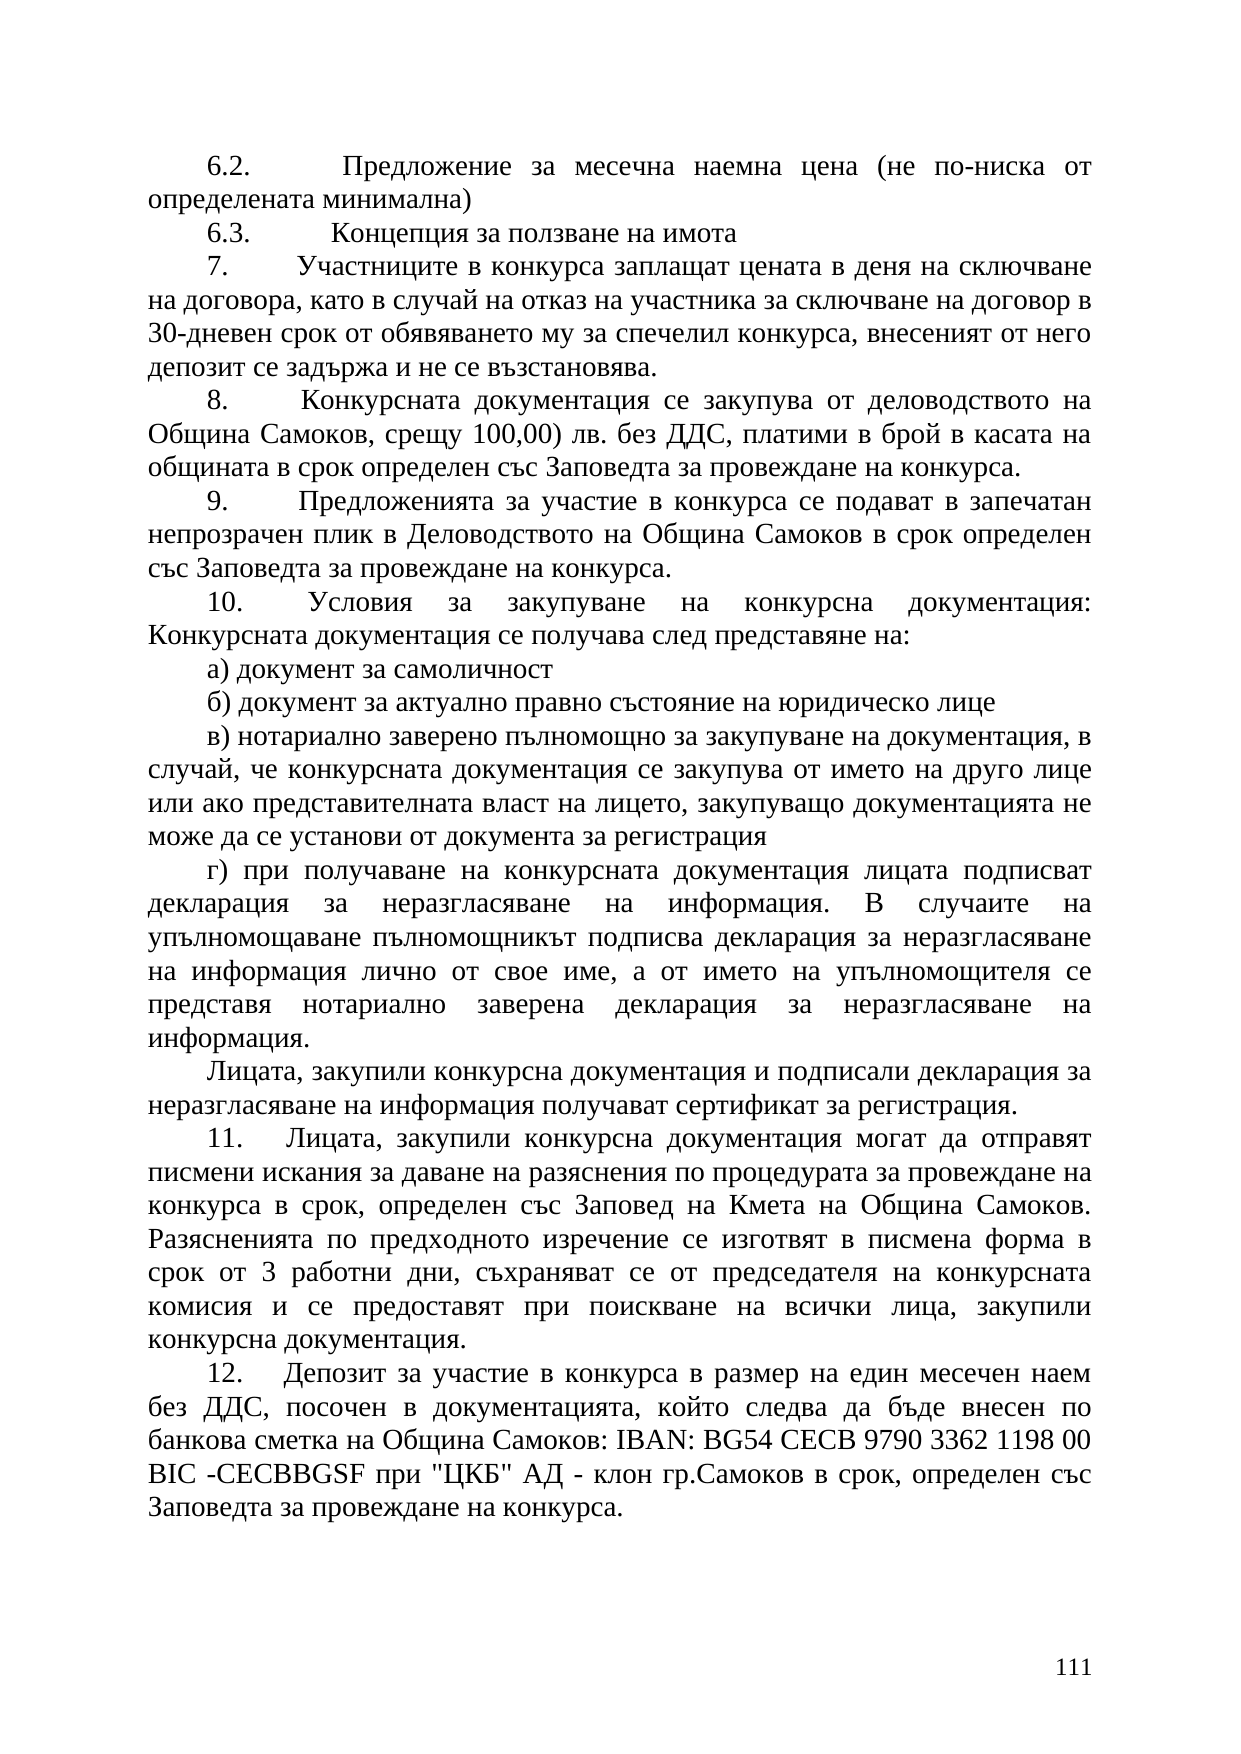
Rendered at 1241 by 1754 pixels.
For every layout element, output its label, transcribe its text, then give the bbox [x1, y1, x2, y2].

text 9. Предложенията за участие в конкурса се подават в запечатан непрозрачен плик в Деловодството на Община Самоков в срок определен със Заповедта за провеждане на конкурса. [148, 483, 1093, 584]
text 7. Участниците в конкурса заплащат цената в деня на сключване на договора, като в случай на отказ на участника за сключване на договор в 30-дневен срок от обявяването му за спечелил конкурса, внесеният от него депозит се задържа и не се възстановява. [148, 248, 1093, 382]
text б) документ за актуално правно състояние на юридическо лице [148, 684, 1093, 718]
text г) при получаване на конкурсната документация лицата подписват декларация за неразгласяване на информация. В случаите на упълномощаване пълномощникът подписва декларация за неразгласяване на информация лично от свое име, а от името на упълномощителя се представя нотариално заверена декларация за неразгласяване на информация. [148, 852, 1093, 1053]
text 12. Депозит за участие в конкурса в размер на един месечен наем без ДДС, посочен в документацията, който следва да бъде внесен по банкова сметка на Община Самоков: IBAN: BG54 СЕСВ 9790 3362 1198 00 BIC -CECBBGSF при "ЦКБ" АД - клон гр.Самоков в срок, определен със Заповедта за провеждане на конкурса. [148, 1355, 1093, 1523]
text 8. Конкурсната документация се закупува от деловодството на Община Самоков, срещу 100,00) лв. без ДДС, платими в брой в касата на общината в срок определен със Заповедта за провеждане на конкурса. [148, 382, 1093, 483]
text 6.2. Предложение за месечна наемна цена (не по-ниска от определената минимална) [148, 148, 1093, 215]
text 6.3. Концепция за ползване на имота [148, 215, 1093, 248]
text в) нотариално заверено пълномощно за закупуване на документация, в случай, че конкурсната документация се закупува от името на друго лице или ако представителната власт на лицето, закупуващо документацията не може да се установи от документа за регистрация [148, 718, 1093, 852]
text Лицата, закупили конкурсна документация и подписали декларация за неразгласяване на информация получават сертификат за регистрация. [148, 1053, 1093, 1120]
text 10. Условия за закупуване на конкурсна документация: Конкурсната документация се получава след представяне на: [148, 584, 1093, 651]
text 11. Лицата, закупили конкурсна документация могат да отправят писмени искания за даване на разяснения по процедурата за провеждане на конкурса в срок, определен със Заповед на Кмета на Община Самоков. Разясненията по предходното изречение се изготвят в писмена форма в срок от 3 работни дни, съхраняват се от председателя на конкурсната комисия и се предоставят при поискване на всички лица, закупили конкурсна документация. [148, 1120, 1093, 1355]
text а) документ за самоличност [148, 651, 1093, 684]
